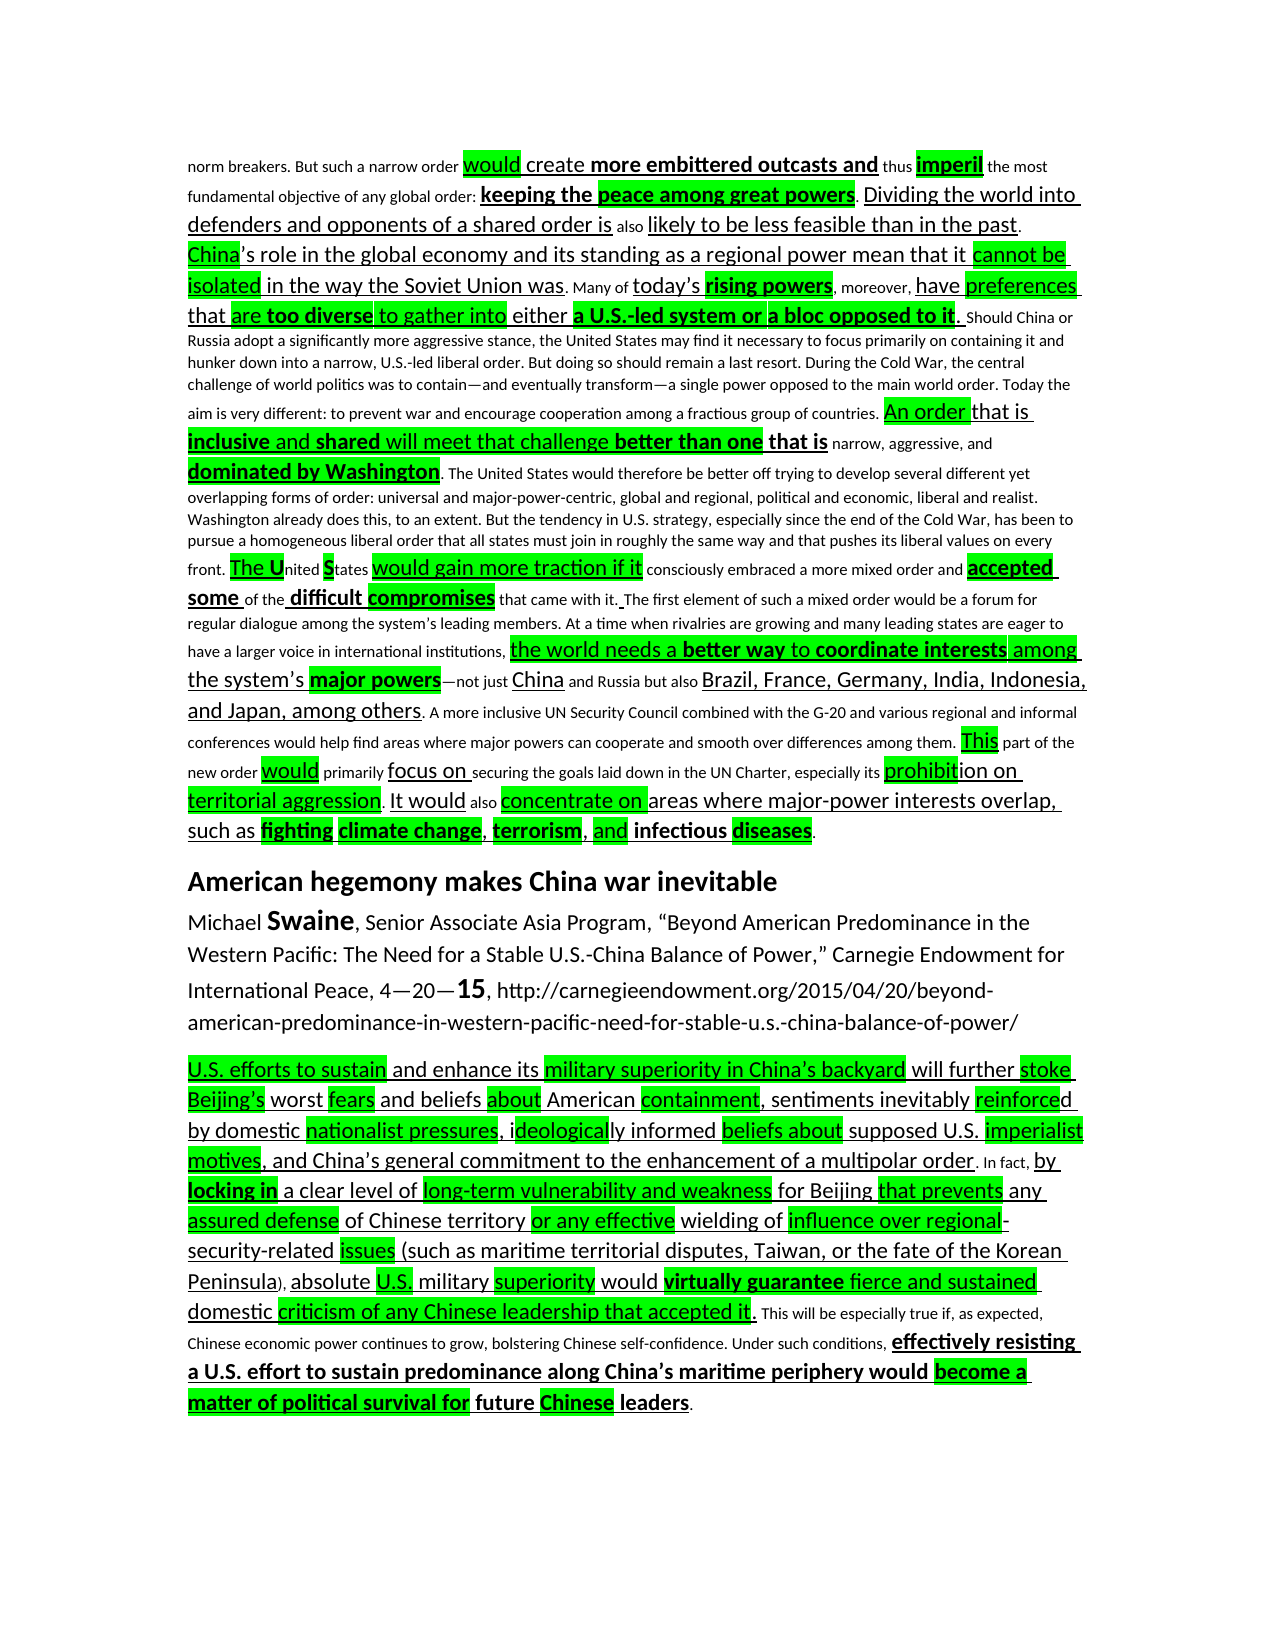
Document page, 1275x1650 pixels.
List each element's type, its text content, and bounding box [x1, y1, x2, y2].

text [187, 150, 1087, 845]
text U.S. efforts to sustain and enhance its military superiority in China’s backyard will further stoke Beijing’s worst fears and beliefs about American containment, sentiments inevitably reinforced by domestic nationalist pressures, ideologically informed beliefs about supposed U.S. imperialist motives, and China’s general commitment to the enhancement of a multipolar order. In fact, by locking in a clear level of long-term vulnerability and weakness for Beijing that prevents any assured defense of Chinese territory or any effective wielding of influence over regional-security-related issues (such as maritime territorial disputes, Taiwan, or the fate of the Korean Peninsula), absolute U.S. military superiority would virtually guarantee fierce and sustained domestic criticism of any Chinese leadership that accepted it. This will be especially true if, as expected, Chinese economic power continues to grow, bolstering Chinese self-confidence. Under such conditions, effectively resisting a U.S. effort to sustain predominance along China’s maritime periphery would become a matter of political survival for future Chinese leaders. [187, 1055, 1087, 1416]
subtitle American hegemony makes China war inevitable [187, 863, 1087, 899]
text Michael Swaine, Senior Associate Asia Program, “Beyond American Predominance in the Western Pacific: The Need for a Stable U.S.-China Balance of Power,” Carnegie Endowment for International Peace, 4—20—15, http://carnegieendowment.org/2015/04/20/beyond-american-predominance-in-western-pacific-need-for-stable-u.s.-china-balance-of-power/ [187, 902, 1087, 1036]
